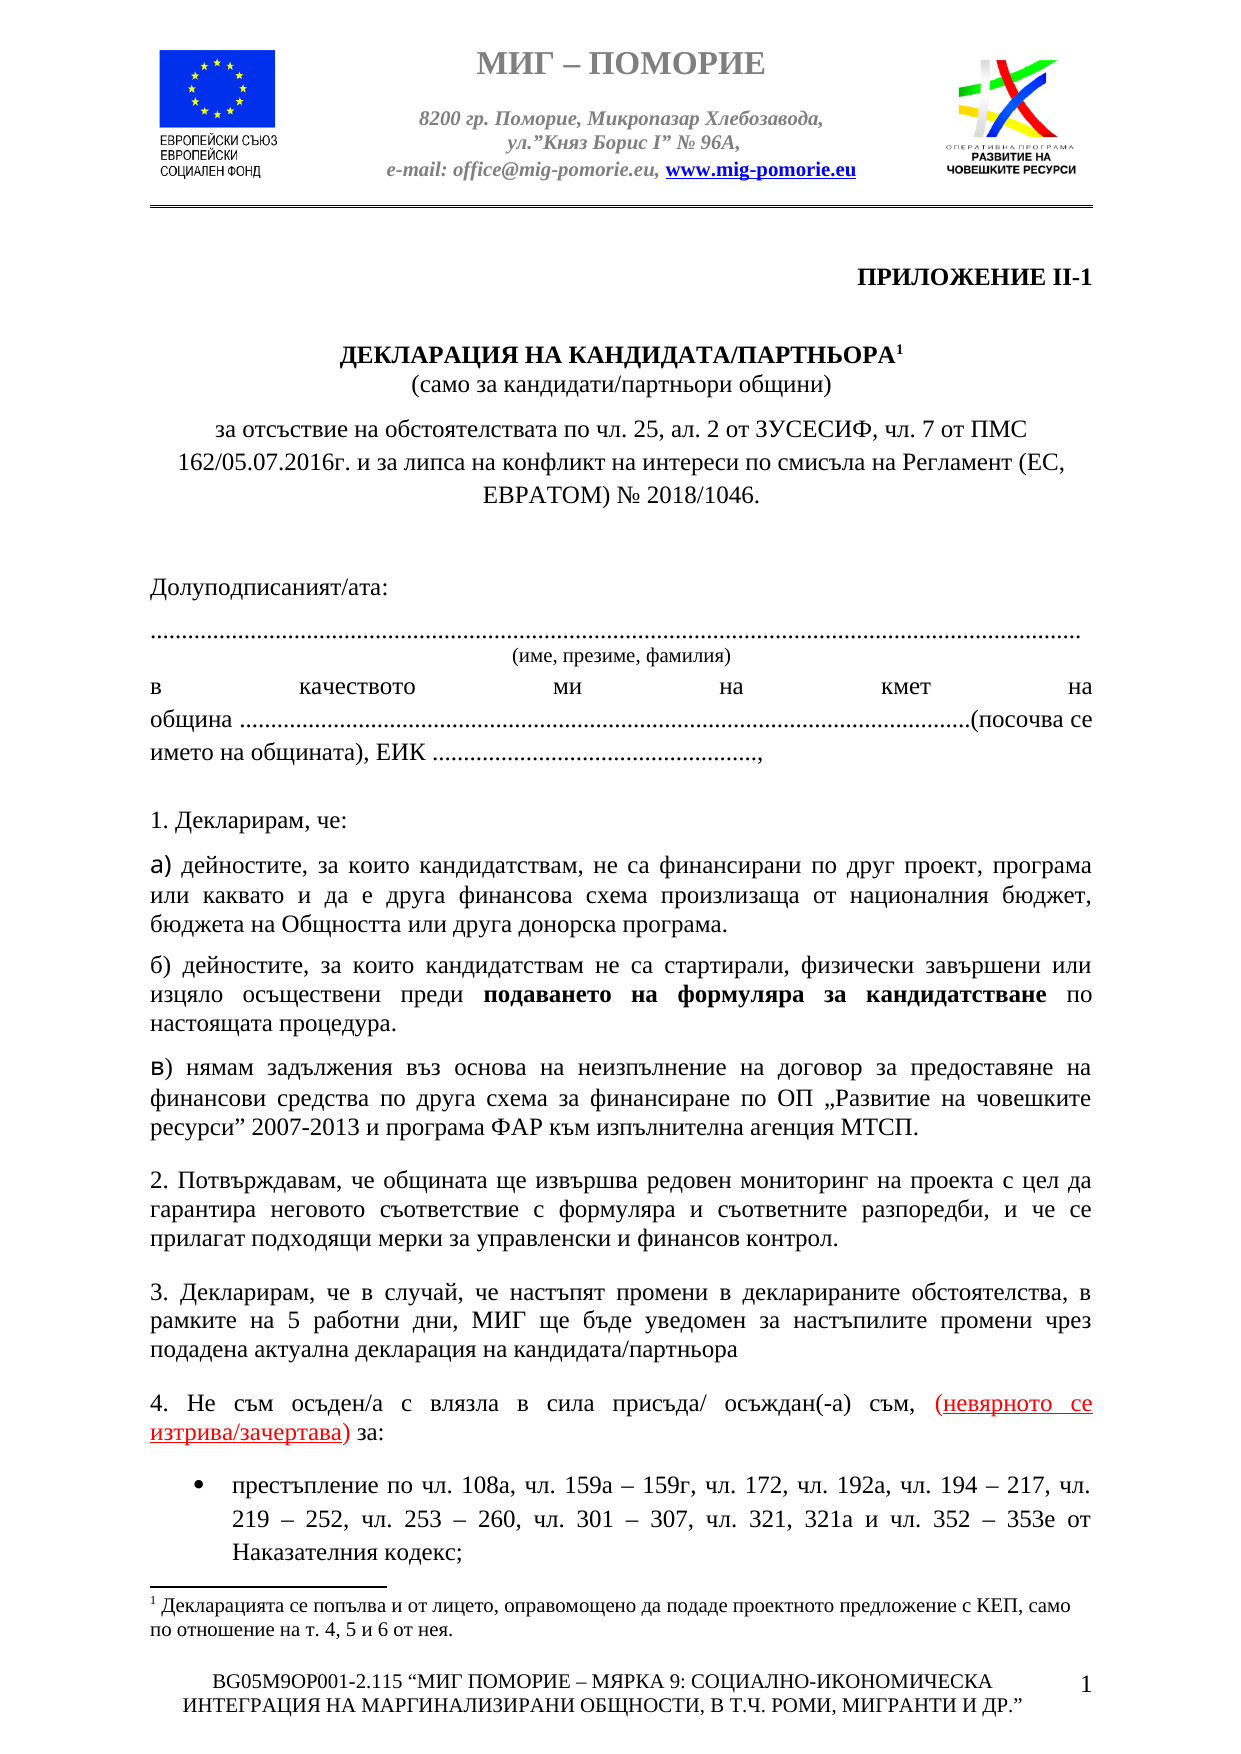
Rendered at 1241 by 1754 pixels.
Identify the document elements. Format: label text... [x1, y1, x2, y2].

list престъпление по чл. 108а, чл. 159а – 159г, чл. 172, чл. 192а, чл. 194 – 217, чл. 219 – 252, чл. 253 – 260, чл. 301 – 307, чл. 321, 321а и чл. 352 – 353е от Наказателния кодекс; [194, 1471, 1093, 1565]
text ..................................................................................................................................................... [150, 615, 1093, 643]
text Долуподписаният/ата: [150, 569, 1093, 602]
text в качеството ми на кмет на община .....................................................................................................................(посочва се името на общината), ЕИК ...................................................., [150, 667, 1093, 767]
text в) нямам задължения въз основа на неизпълнение на договор за предоставяне на финансови средства по друга схема за финансиране по ОП „Развитие на човешките ресурси” 2007-2013 и програма ФАР към изпълнителна агенция МТСП. [150, 1049, 1093, 1141]
text 4. Не съм осъден/а с влязла в сила присъда/ осъждан(-а) съм, (невярното се изтрива/зачертава) за: [150, 1388, 1093, 1446]
picture [151, 22, 316, 195]
text а) дейностите, за които кандидатствам, не са финансирани по друг проект, програма или каквато и да е друга финансова схема произлизаща от националния бюджет, бюджета на Общността или друга донорска програма. [150, 846, 1093, 938]
text (само за кандидати/партньори общини) [150, 369, 1093, 398]
text 1. Декларирам, че: [150, 805, 1093, 834]
picture [924, 43, 1091, 187]
text ПРИЛОЖЕНИЕ ІІ-1 [150, 262, 1093, 291]
text 2. Потвърждавам, че общината ще извършва редовен мониторинг на проекта с цел да гарантира неговото съответствие с формуляра и съответните разпоредби, и че се прилагат подходящи мерки за управленски и финансов контрол. [150, 1166, 1093, 1252]
text (име, презиме, фамилия) [150, 643, 1093, 667]
text 3. Декларирам, че в случай, че настъпят промени в декларираните обстоятелства, в рамките на 5 работни дни, МИГ ще бъде уведомен за настъпилите промени чрез подадена актуална декларация на кандидата/партньора [150, 1277, 1093, 1363]
text б) дейностите, за които кандидатствам не са стартирали, физически завършени или изцяло осъществени преди подаването на формуляра за кандидатстване по настоящата процедура. [150, 950, 1093, 1037]
text ДЕКЛАРАЦИЯ НА КАНДИДАТА/ПАРТНЬОРА [150, 341, 1093, 369]
text за отсъствие на обстоятелствата по чл. 25, ал. 2 от ЗУСЕСИФ, чл. 7 от ПМС 162/05.07.2016г. и за липса на конфликт на интереси по смисъла на Регламент (ЕС, ЕВРАТОМ) № 2018/1046. [150, 411, 1093, 511]
